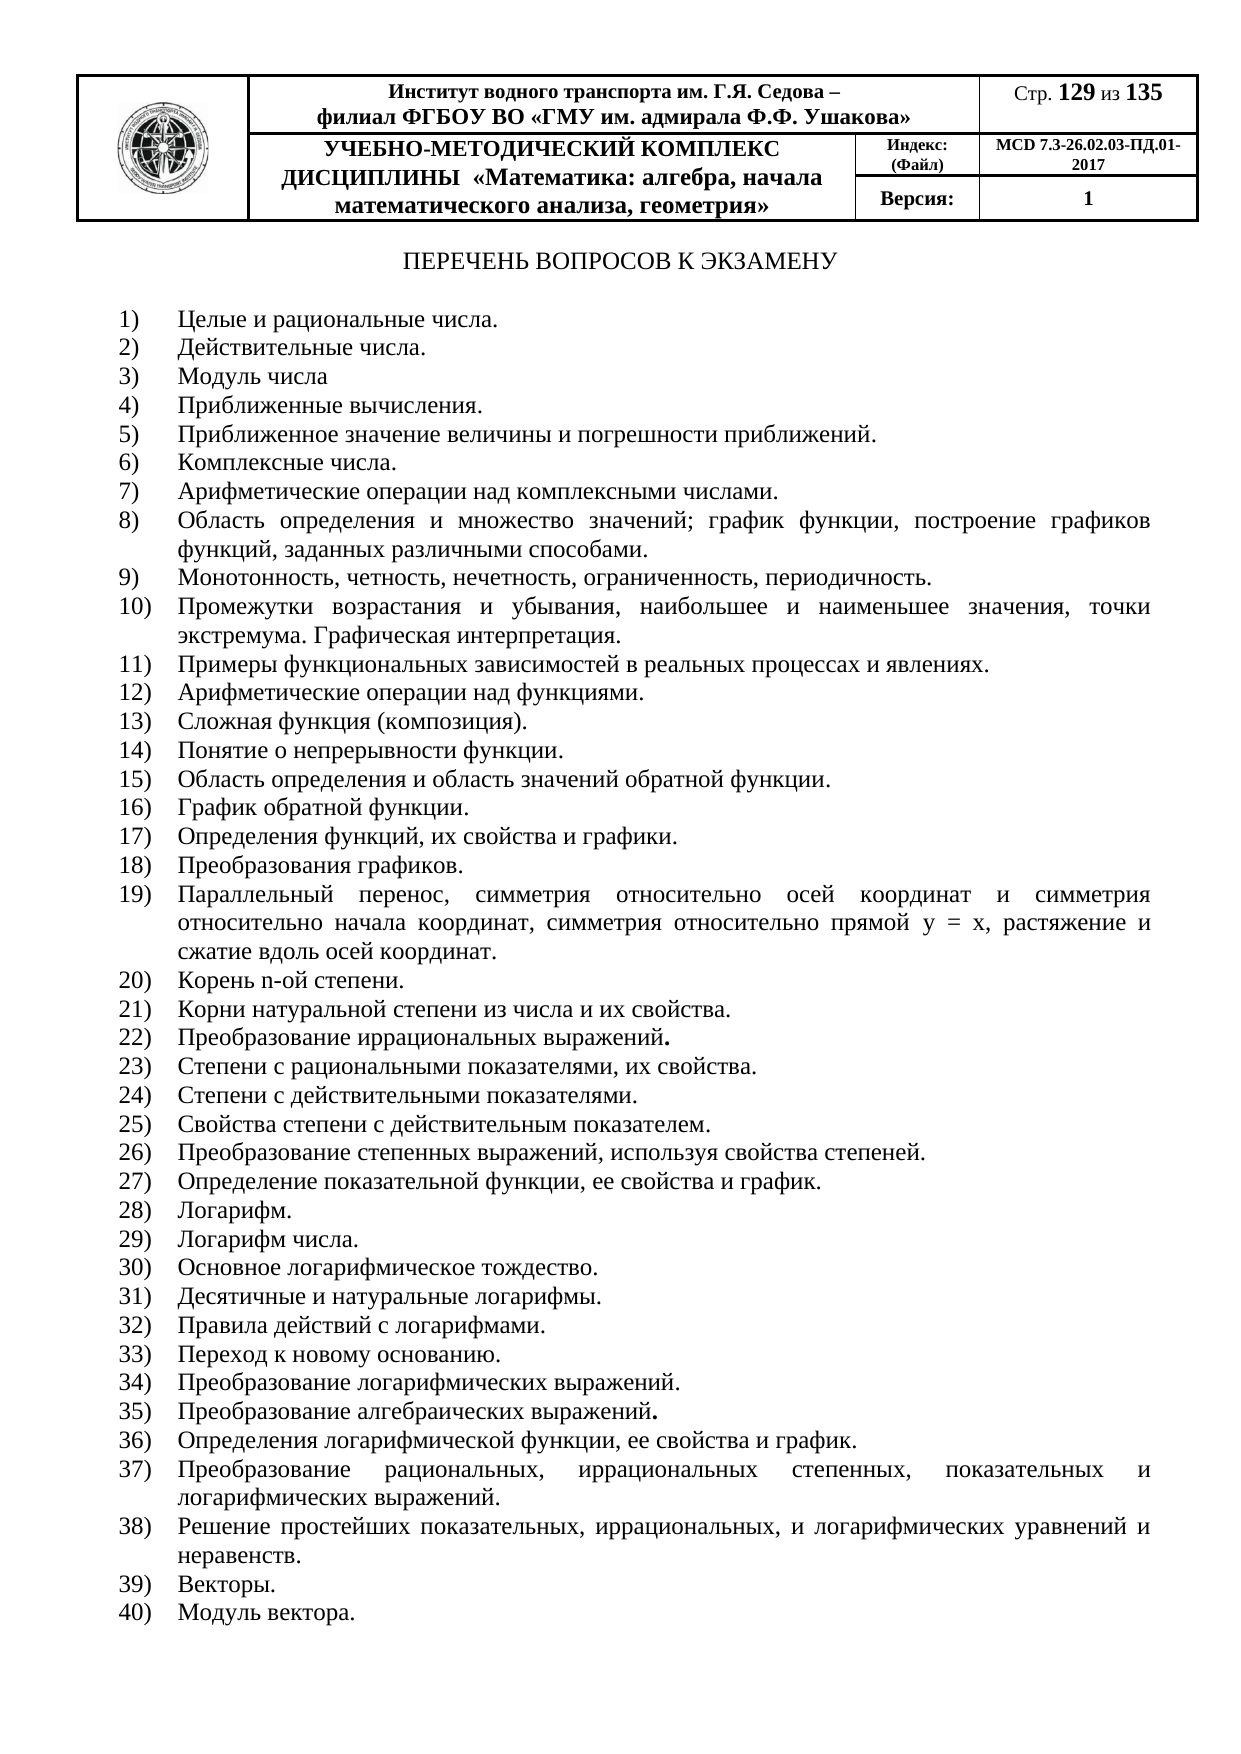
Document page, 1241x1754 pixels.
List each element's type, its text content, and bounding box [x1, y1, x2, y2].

list Переход к новому основанию. [118, 1339, 1152, 1367]
list Арифметические операции над функциями. [118, 677, 1152, 706]
list Модуль числа [118, 361, 1152, 390]
list Логарифм числа. [118, 1224, 1152, 1252]
list Целые и рациональные числа. [118, 304, 1152, 332]
list Преобразование иррациональных выражений. [118, 1022, 1152, 1051]
list Преобразование рациональных, иррациональных степенных, показательных и логарифмических выражений. [118, 1454, 1152, 1511]
list Свойства степени с действительным показателем. [118, 1109, 1152, 1137]
list Корни натуральной степени из числа и их свойства. [118, 994, 1152, 1022]
list Правила действий с логарифмами. [118, 1310, 1152, 1339]
list Арифметические операции над комплексными числами. [118, 476, 1152, 505]
list Понятие о непрерывности функции. [118, 735, 1152, 764]
list Векторы. [118, 1569, 1152, 1597]
list Приближенное значение величины и погрешности приближений. [118, 419, 1152, 447]
text ПЕРЕЧЕНЬ ВОПРОСОВ К ЭКЗАМЕНУ [89, 246, 1152, 275]
list Промежутки возрастания и убывания, наибольшее и наименьшее значения, точки экстремума. Графическая интерпретация. [118, 591, 1152, 649]
list Область определения и множество значений; график функции, построение графиков функций, заданных различными способами. [118, 505, 1152, 562]
list Комплексные числа. [118, 447, 1152, 476]
list Преобразование алгебраических выражений. [118, 1396, 1152, 1425]
list Основное логарифмическое тождество. [118, 1252, 1152, 1281]
list Решение простейших показательных, иррациональных, и логарифмических уравнений и неравенств. [118, 1511, 1152, 1569]
list Преобразование логарифмических выражений. [118, 1367, 1152, 1396]
list Приближенные вычисления. [118, 390, 1152, 419]
list Действительные числа. [118, 332, 1152, 361]
list Определения функций, их свойства и графики. [118, 821, 1152, 850]
list Примеры функциональных зависимостей в реальных процессах и явлениях. [118, 649, 1152, 677]
list Преобразования графиков. [118, 850, 1152, 879]
list Область определения и область значений обратной функции. [118, 764, 1152, 792]
list Преобразование степенных выражений, используя свойства степеней. [118, 1137, 1152, 1166]
picture [117, 102, 209, 194]
list Определение показательной функции, ее свойства и график. [118, 1166, 1152, 1195]
list Корень n-ой степени. [118, 965, 1152, 994]
list Десятичные и натуральные логарифмы. [118, 1281, 1152, 1310]
list Монотонность, четность, нечетность, ограниченность, периодичность. [118, 562, 1152, 591]
list Определения логарифмической функции, ее свойства и график. [118, 1425, 1152, 1454]
list График обратной функции. [118, 792, 1152, 821]
list Сложная функция (композиция). [118, 706, 1152, 735]
list Параллельный перенос, симметрия относительно осей координат и симметрия относительно начала координат, симметрия относительно прямой y = x, растяжение и сжатие вдоль осей координат. [118, 879, 1152, 965]
list Модуль вектора. [118, 1597, 1152, 1626]
list Степени с рациональными показателями, их свойства. [118, 1051, 1152, 1080]
list Логарифм. [118, 1195, 1152, 1224]
list Степени с действительными показателями. [118, 1080, 1152, 1109]
